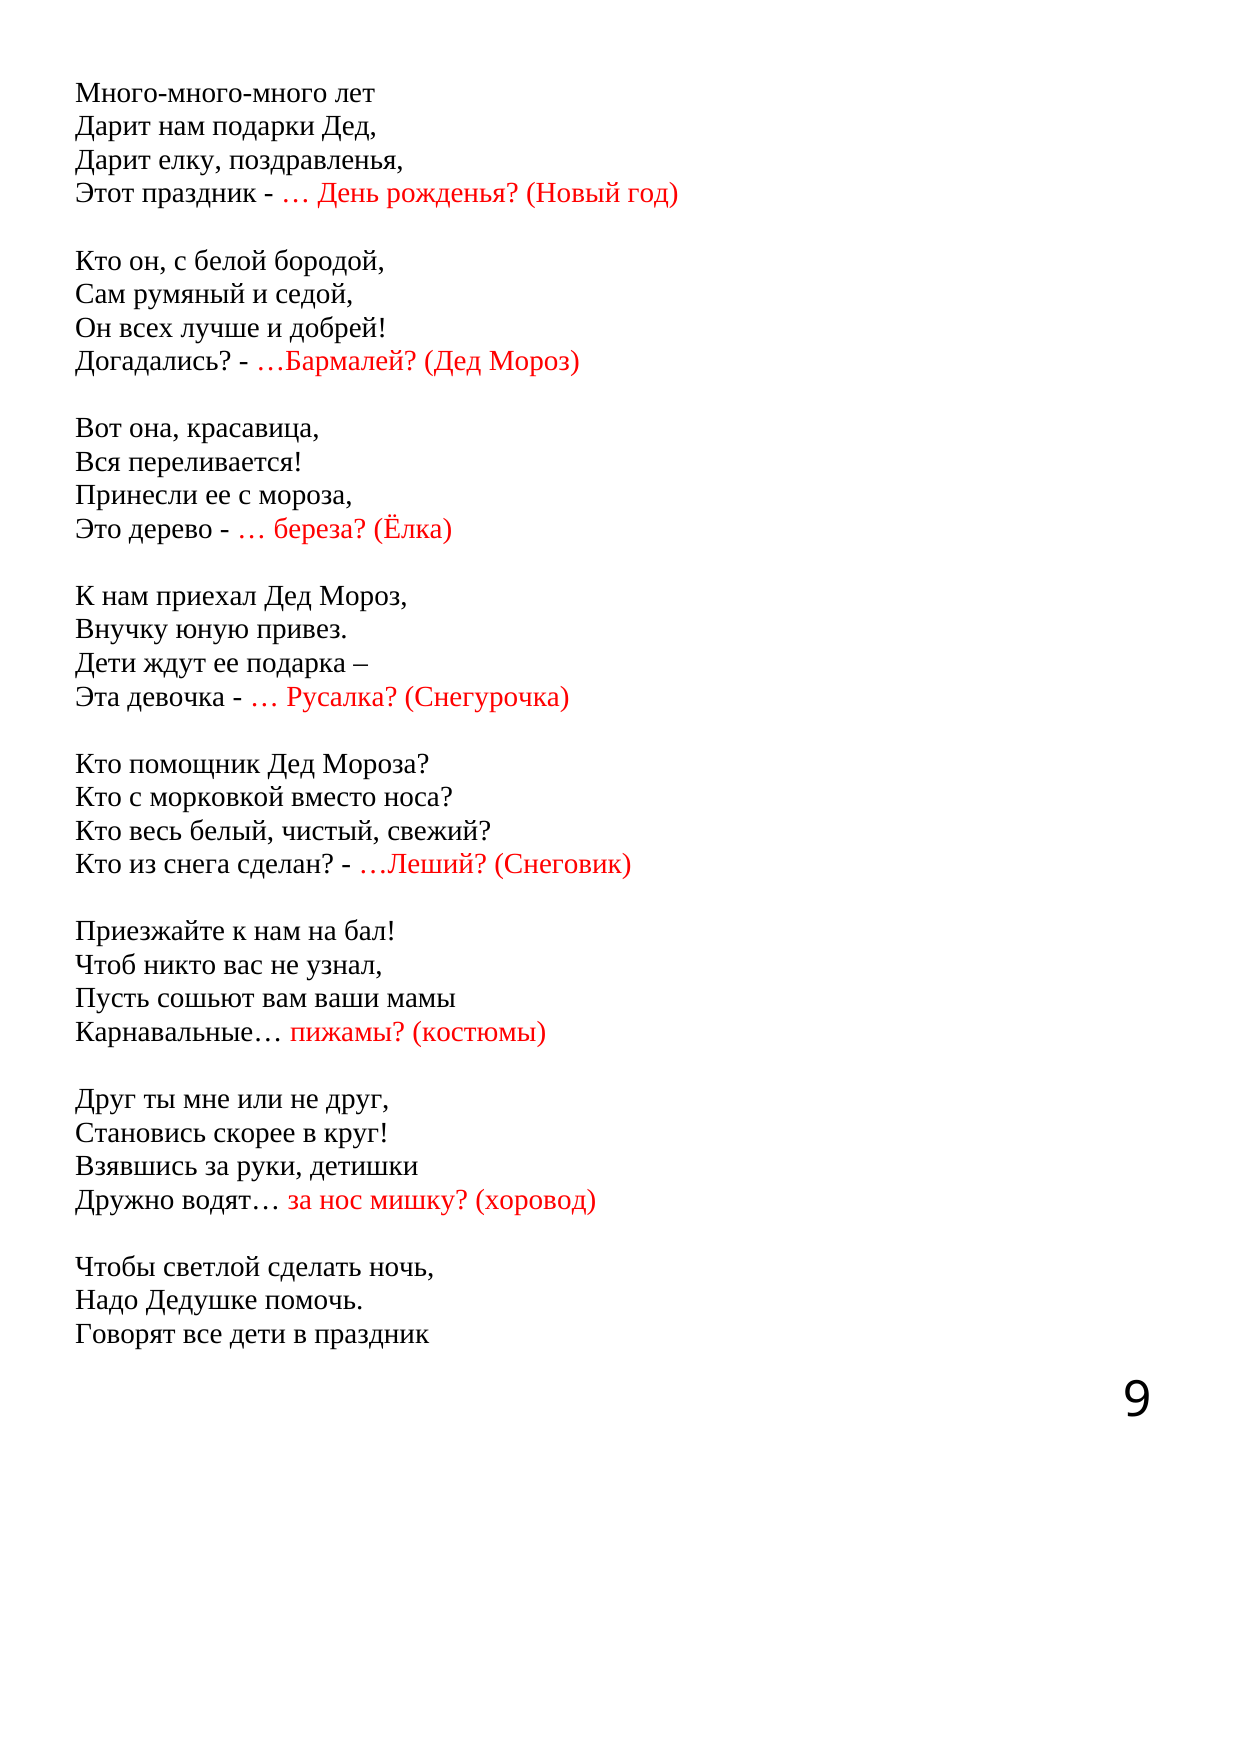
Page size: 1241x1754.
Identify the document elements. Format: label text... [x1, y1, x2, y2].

text Пусть сошьют вам ваши мамы [75, 981, 1034, 1014]
text Приезжайте к нам на бал! Чтоб никто вас не узнал, [75, 913, 1034, 981]
text Кто он, с белой бородой, Сам румяный и седой, Он всех лучше и добрей! Догадались? - …Бармалей? (Дед Мороз) [75, 243, 1034, 377]
text Кто из снега сделан? - …Леший? (Снеговик) [75, 846, 1034, 880]
text Кто весь белый, чистый, свежий? [75, 813, 1034, 846]
text Много-много-много лет Дарит нам подарки Дед, Дарит елку, поздравленья, Этот праздник - … День рожденья? (Новый год) [75, 75, 1034, 209]
text Друг ты мне или не друг, [75, 1081, 1034, 1115]
text Дружно водят… за нос мишку? (хоровод) [75, 1182, 1034, 1215]
text Вот она, красавица, Вся переливается! Принесли ее с мороза, Это дерево - … береза? (Ёлка) [75, 410, 1034, 544]
text Эта девочка - … Русалка? (Снегурочка) [75, 679, 1034, 712]
text Чтобы светлой сделать ночь, [75, 1249, 1034, 1282]
text Становись скорее в круг! [75, 1115, 1034, 1148]
text К нам приехал Дед Мороз, Внучку юную привез. Дети ждут ее подарка – [75, 578, 1034, 679]
text Говорят все дети в праздник [75, 1316, 1034, 1349]
text Карнавальные… пижамы? (костюмы) [75, 1014, 1034, 1048]
text Кто помощник Дед Мороза? Кто с морковкой вместо носа? [75, 746, 1034, 813]
text Взявшись за руки, детишки [75, 1148, 1034, 1182]
text Надо Дедушке помочь. [75, 1282, 1034, 1316]
